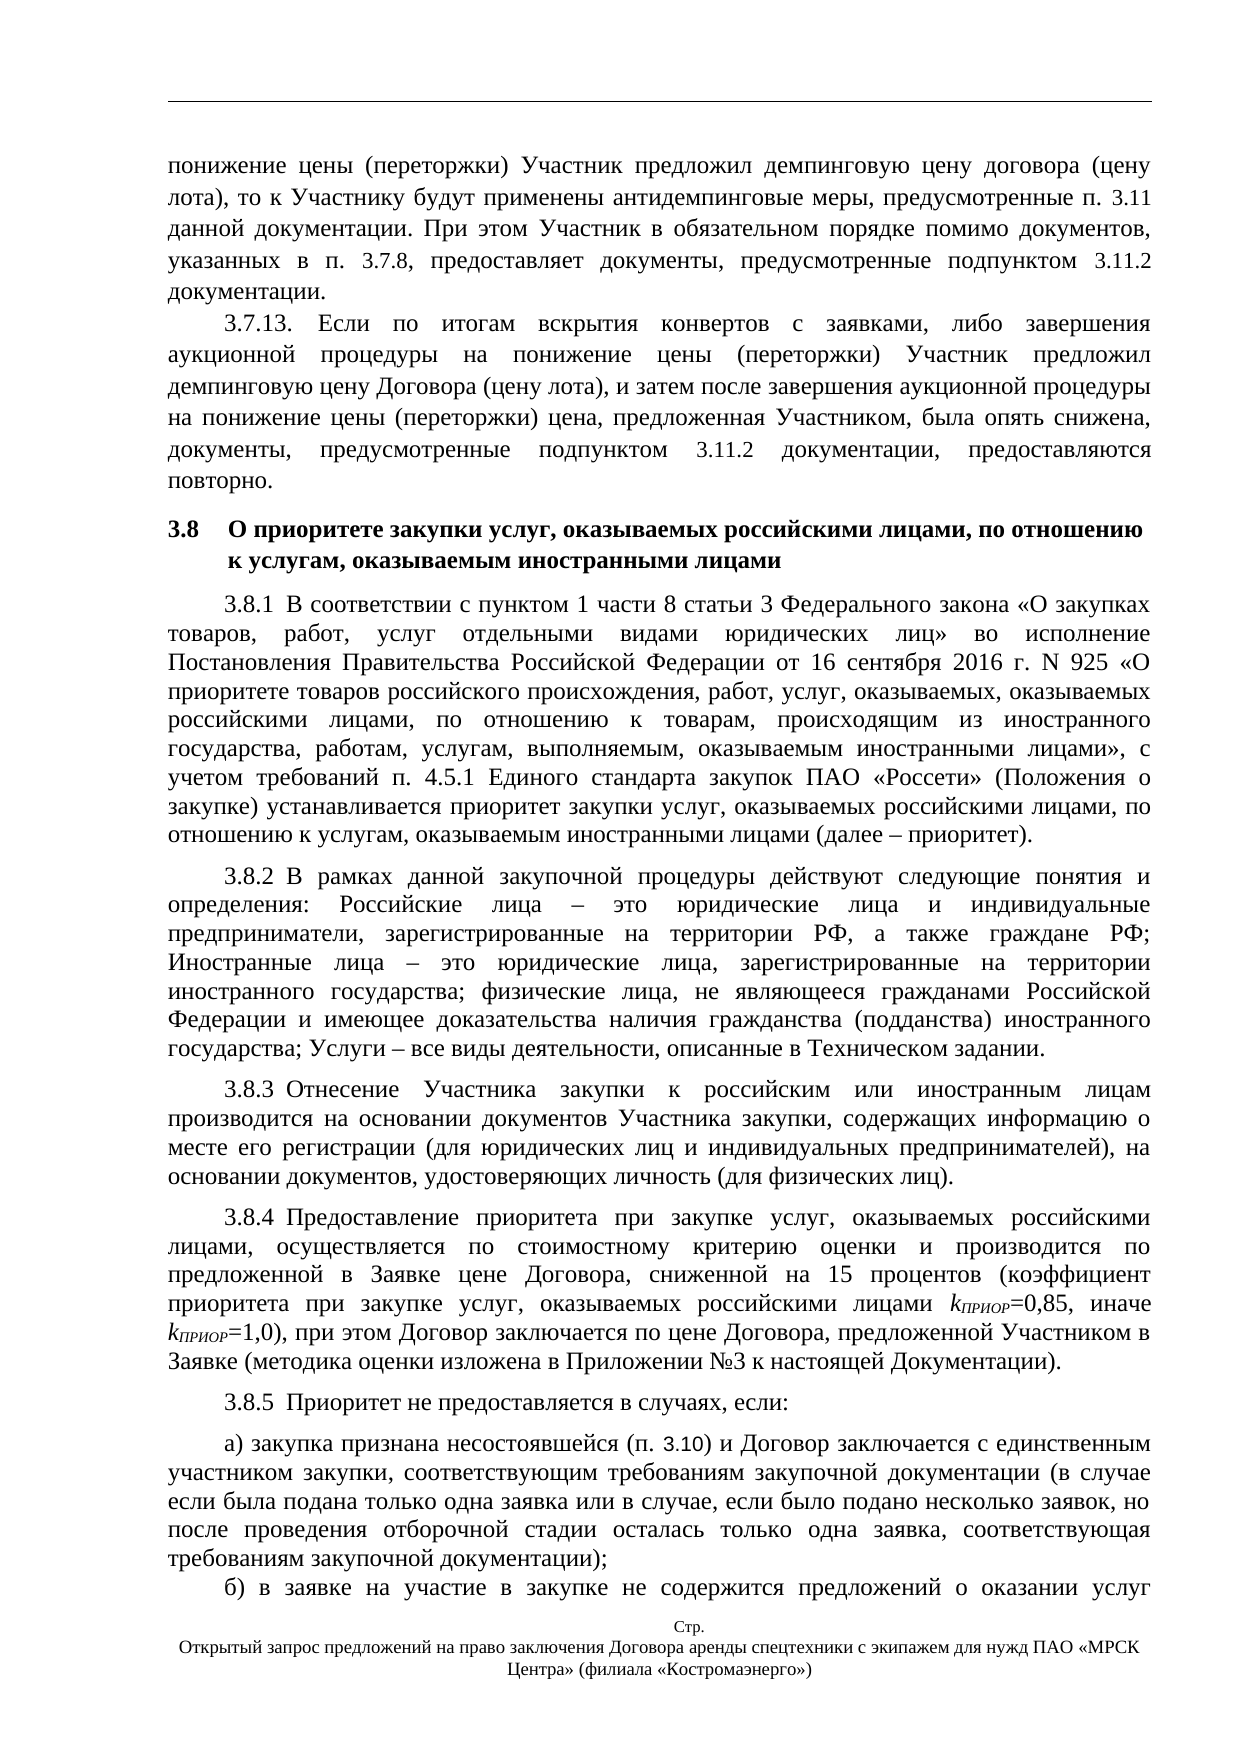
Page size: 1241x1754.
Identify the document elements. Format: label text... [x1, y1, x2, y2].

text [168, 1572, 1152, 1601]
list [168, 150, 1152, 305]
list Если по итогам вскрытия конвертов с заявками, либо завершения аукционной процедуры на понижение цены (переторжки) Участник предложил демпинговую цену Договора (цену лота), и затем после завершения аукционной процедуры на понижение цены (переторжки) цена, предложенная Участником, была опять снижена, документы, предусмотренные подпунктом 3.11.2 документации, предоставляются повторно. [168, 308, 1152, 494]
text а) закупка признана несостоявшейся (п. 3.10) и Договор заключается с единственным участником закупки, соответствующим требованиям закупочной документации (в случае если была подана только одна заявка или в случае, если было подано несколько заявок, но после проведения отборочной стадии осталась только одна заявка, соответствующая требованиям закупочной документации); [168, 1428, 1152, 1572]
list В рамках данной закупочной процедуры действуют следующие понятия и определения: Российские лица – это юридические лица и индивидуальные предприниматели, зарегистрированные на территории РФ, а также граждане РФ; Иностранные лица – это юридические лица, зарегистрированные на территории иностранного государства; физические лица, не являющееся гражданами Российской Федерации и имеющее доказательства наличия гражданства (подданства) иностранного государства; Услуги – все виды деятельности, описанные в Техническом задании. [168, 861, 1152, 1062]
list В соответствии с пунктом 1 части 8 статьи 3 Федерального закона «О закупках товаров, работ, услуг отдельными видами юридических лиц» во исполнение Постановления Правительства Российской Федерации от 16 сентября 2016 г. N 925 «О приоритете товаров российского происхождения, работ, услуг, оказываемых, оказываемых российскими лицами, по отношению к товарам, происходящим из иностранного государства, работам, услугам, выполняемым, оказываемым иностранными лицами», с учетом требований п. 4.5.1 Единого стандарта закупок ПАО «Россети» (Положения о закупке) устанавливается приоритет закупки услуг, оказываемых российскими лицами, по отношению к услугам, оказываемым иностранными лицами (далее – приоритет). [168, 589, 1152, 848]
list Приоритет не предоставляется в случаях, если: [168, 1387, 1152, 1416]
subtitle О приоритете закупки услуг, оказываемых российскими лицами, по отношению к услугам, оказываемым иностранными лицами [168, 514, 1152, 574]
list Предоставление приоритета при закупке услуг, оказываемых российскими лицами, осуществляется по стоимостному критерию оценки и производится по предложенной в Заявке цене Договора, сниженной на 15 процентов (коэффициент приоритета при закупке услуг, оказываемых российскими лицами kПРИОР=0,85, иначе kПРИОР=1,0), при этом Договор заключается по цене Договора, предложенной Участником в Заявке (методика оценки изложена в Приложении №3 к настоящей Документации). [168, 1202, 1152, 1374]
list Отнесение Участника закупки к российским или иностранным лицам производится на основании документов Участника закупки, содержащих информацию о месте его регистрации (для юридических лиц и индивидуальных предпринимателей), на основании документов, удостоверяющих личность (для физических лиц). [168, 1074, 1152, 1189]
